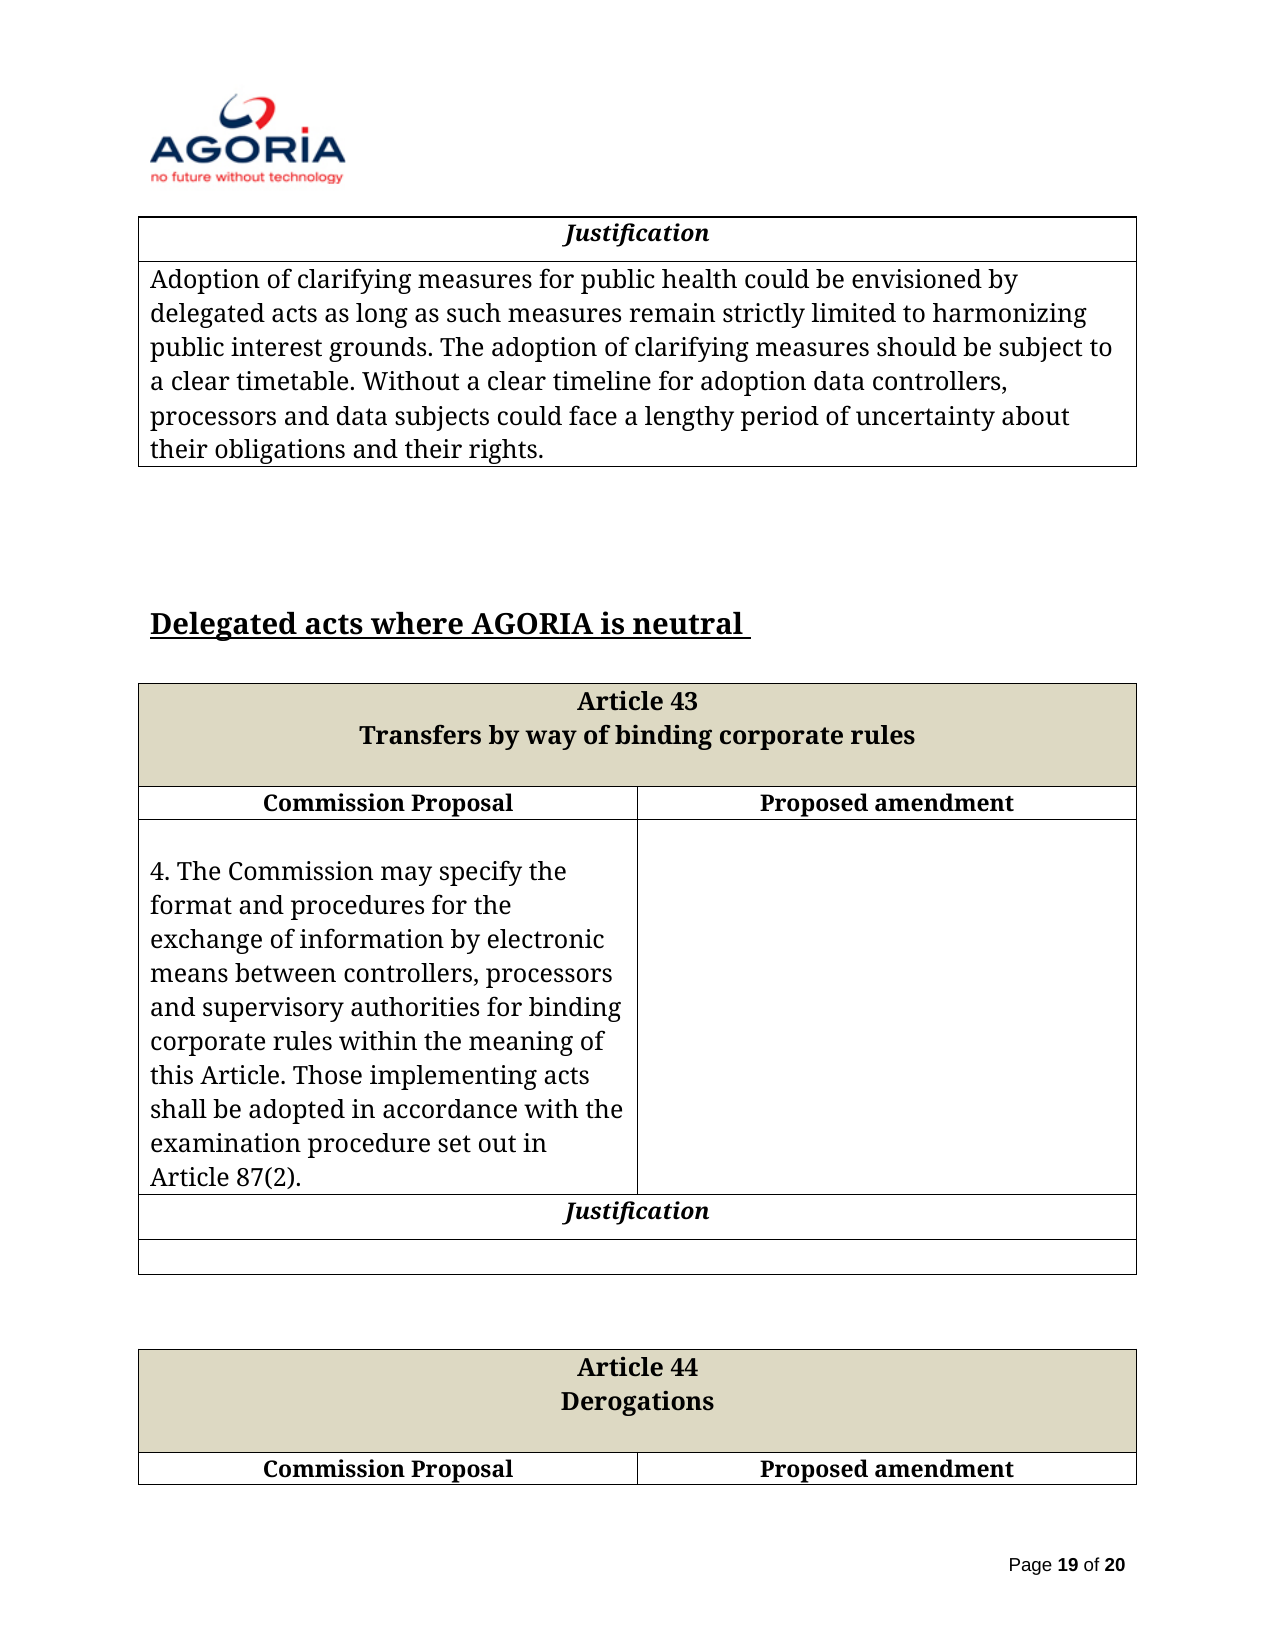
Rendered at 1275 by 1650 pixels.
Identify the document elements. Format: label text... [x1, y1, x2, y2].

table_cell Proposed amendment [638, 1453, 1136, 1484]
table_header Article 44 Derogations [139, 1350, 1136, 1452]
table_header Article 43 Transfers by way of binding corporate rules [139, 684, 1136, 786]
table_cell Adoption of clarifying measures for public health could be envisioned by delegated acts as long as such measures remain strictly limited to harmonizing public interest grounds. The adoption of clarifying measures should be subject to a clear timetable. Without a clear timeline for adoption data controllers, processors and data subjects could face a lengthy period of uncertainty about their obligations and their rights. [139, 262, 1136, 466]
table_cell Commission Proposal [139, 787, 637, 818]
table_cell [139, 1240, 1136, 1274]
table_cell Commission Proposal [139, 1453, 637, 1484]
table_cell 4. The Commission may specify the format and procedures for the exchange of information by electronic means between controllers, processors and supervisory authorities for binding corporate rules within the meaning of this Article. Those implementing acts shall be adopted in accordance with the examination procedure set out in Article 87(2). [139, 820, 637, 1194]
picture [150, 75, 346, 216]
table_cell Justification [139, 218, 1136, 261]
table_cell Proposed amendment [638, 787, 1136, 818]
text Delegated acts where AGORIA is neutral [150, 603, 1125, 643]
table_cell Justification [139, 1195, 1136, 1239]
table_cell [638, 820, 1136, 1194]
